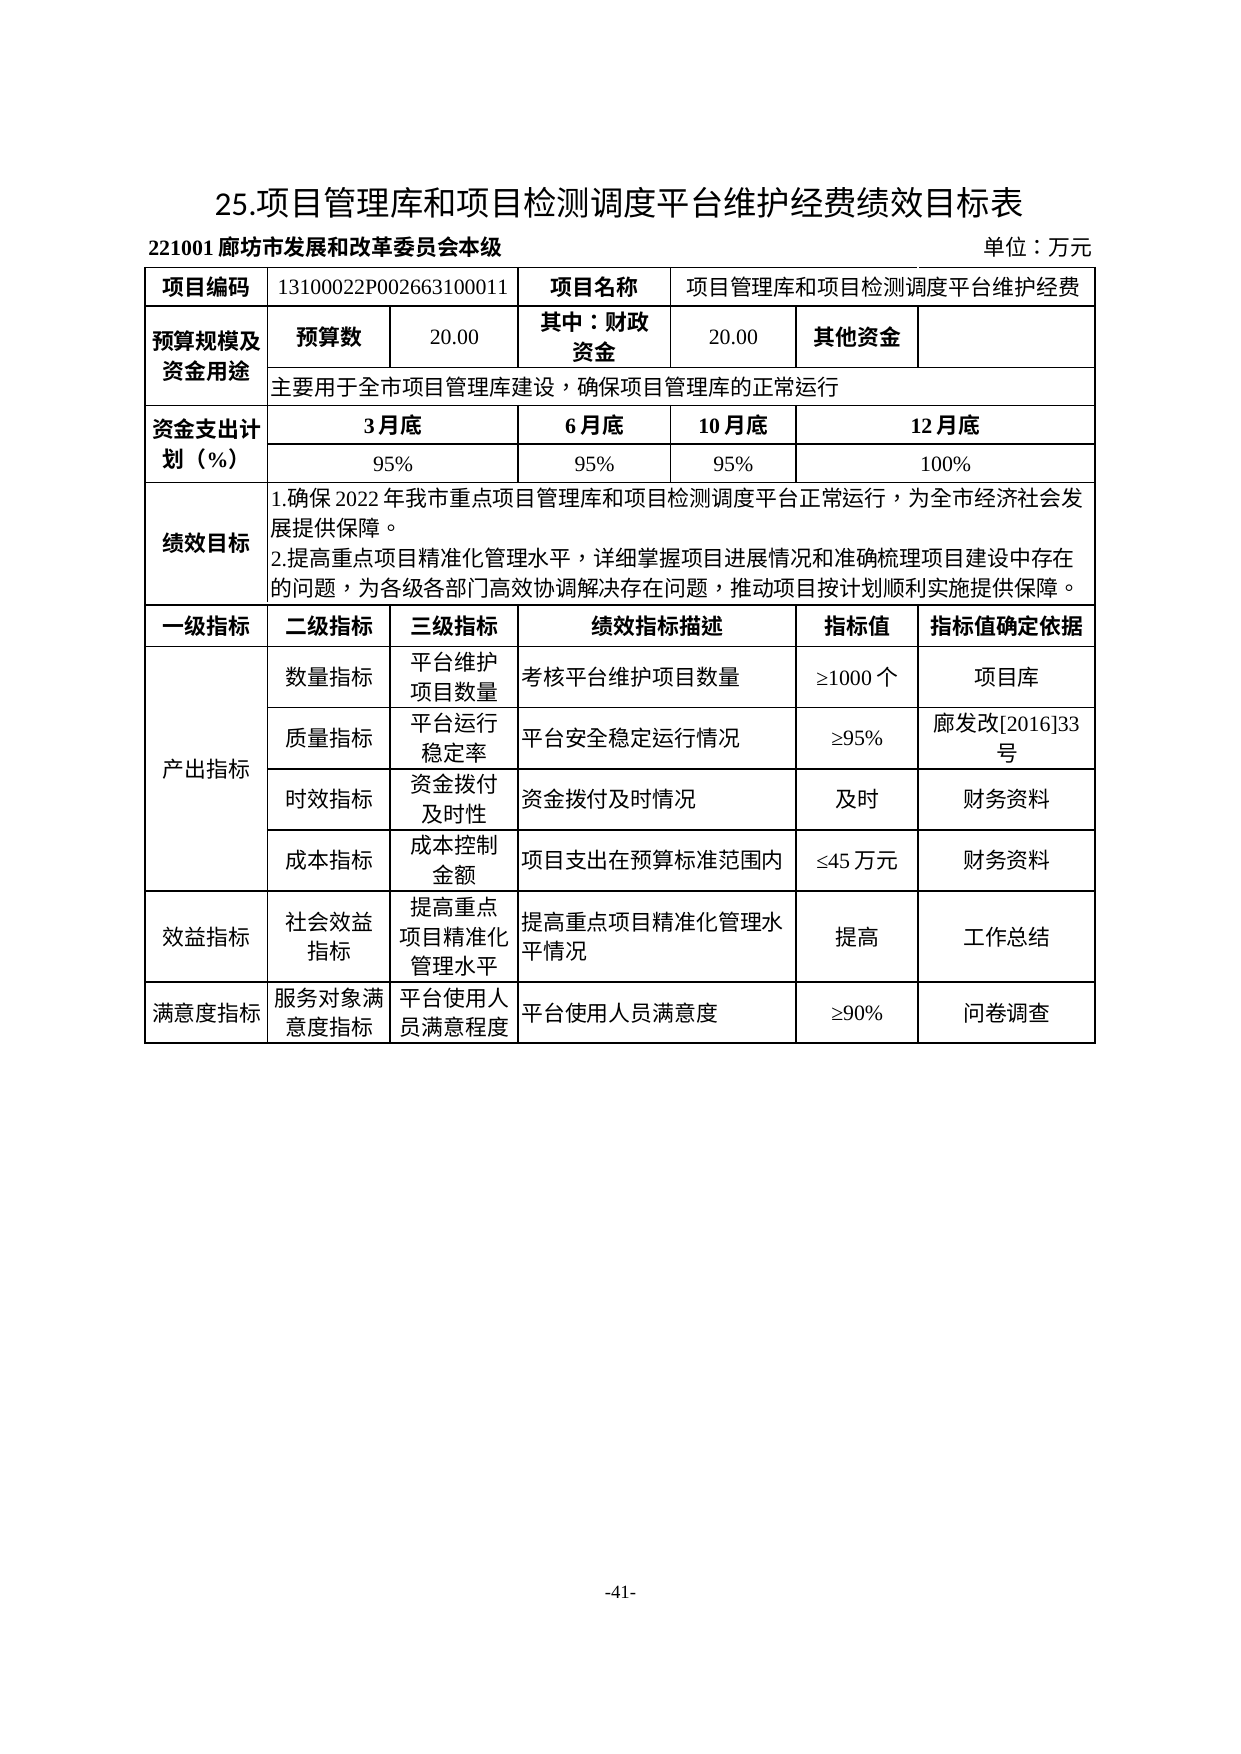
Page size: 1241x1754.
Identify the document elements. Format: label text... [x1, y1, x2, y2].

table_cell 平台安全稳定运行情况 [519, 708, 795, 768]
table_cell 资金拨付 及时性 [391, 770, 517, 829]
table_cell 项目编码 [146, 268, 267, 305]
table_cell 产出指标 [146, 647, 267, 890]
table_cell 社会效益 指标 [268, 892, 389, 981]
table_cell 100% [797, 445, 1094, 482]
table_header 二级指标 [268, 606, 389, 646]
table_cell 项目管理库和项目检测调度平台维护经费 [671, 268, 1094, 305]
table_cell 其中：财政 资金 [519, 307, 670, 366]
table_header 221001廊坊市发展和改革委员会本级 [146, 227, 917, 267]
table_cell 项目支出在预算标准范围内 [519, 831, 795, 890]
table_cell 服务对象满意度指标 [268, 983, 389, 1042]
table_cell 12月底 [797, 406, 1094, 443]
table_cell [919, 307, 1094, 366]
table_cell 效益指标 [146, 892, 267, 981]
table_cell 资金支出计划（%） [146, 406, 267, 482]
table_cell 问卷调查 [919, 983, 1094, 1042]
table_header 指标值 [797, 606, 917, 646]
table_cell 主要用于全市项目管理库建设，确保项目管理库的正常运行 [268, 368, 1094, 405]
table_cell 时效指标 [268, 770, 389, 829]
table_cell 资金拨付及时情况 [519, 770, 795, 829]
table_cell 质量指标 [268, 708, 389, 768]
table_cell 财务资料 [919, 770, 1094, 829]
table_cell 廊发改[2016]33号 [919, 708, 1094, 768]
table_cell 满意度指标 [146, 983, 267, 1042]
table_header 三级指标 [391, 606, 517, 646]
table_cell 13100022P002663100011 [268, 268, 517, 305]
table_cell 6月底 [519, 406, 670, 443]
table_cell 预算数 [268, 307, 389, 366]
table_cell 平台运行 稳定率 [391, 708, 517, 768]
table_cell 及时 [797, 770, 917, 829]
table_cell ≥90% [797, 983, 917, 1042]
table_header 绩效指标描述 [519, 606, 795, 646]
table_cell 1.确保2022年我市重点项目管理库和项目检测调度平台正常运行，为全市经济社会发展提供保障。 2.提高重点项目精准化管理水平，详细掌握项目进展情况和准确梳理项目建设中存在的问题，为各级各部门高效协调解决存在问题，推动项目按计划顺利实施提供保障。 [268, 483, 1094, 602]
table_cell 20.00 [391, 307, 517, 366]
table_cell ≤45万元 [797, 831, 917, 890]
table_cell 提高重点项目精准化管理水平情况 [519, 892, 795, 981]
table_cell 20.00 [671, 307, 795, 366]
table_cell 平台维护 项目数量 [391, 647, 517, 707]
table_cell 成本指标 [268, 831, 389, 890]
table_cell 项目库 [919, 647, 1094, 707]
text 25.项目管理库和项目检测调度平台维护经费绩效目标表 [148, 177, 1092, 225]
table_cell ≥95% [797, 708, 917, 768]
table_cell 95% [671, 445, 795, 482]
table_cell 95% [268, 445, 517, 482]
table_cell 95% [519, 445, 670, 482]
table_cell 成本控制 金额 [391, 831, 517, 890]
table_cell 平台使用人员满意度 [519, 983, 795, 1042]
table_cell 预算规模及资金用途 [146, 307, 267, 405]
table_cell 平台使用人员满意程度 [391, 983, 517, 1042]
table_header 一级指标 [146, 606, 267, 646]
table_cell 绩效目标 [146, 483, 267, 602]
table_cell 10月底 [671, 406, 795, 443]
table_cell 3月底 [268, 406, 517, 443]
table_cell 提高重点 项目精准化管理水平 [391, 892, 517, 981]
table_header 单位：万元 [919, 227, 1094, 267]
table_cell 财务资料 [919, 831, 1094, 890]
table_cell ≥1000个 [797, 647, 917, 707]
table_cell 项目名称 [519, 268, 670, 305]
table_cell 工作总结 [919, 892, 1094, 981]
table_header 指标值确定依据 [919, 606, 1094, 646]
table_cell 考核平台维护项目数量 [519, 647, 795, 707]
table_cell 提高 [797, 892, 917, 981]
table_cell 数量指标 [268, 647, 389, 707]
table_cell 其他资金 [797, 307, 917, 366]
